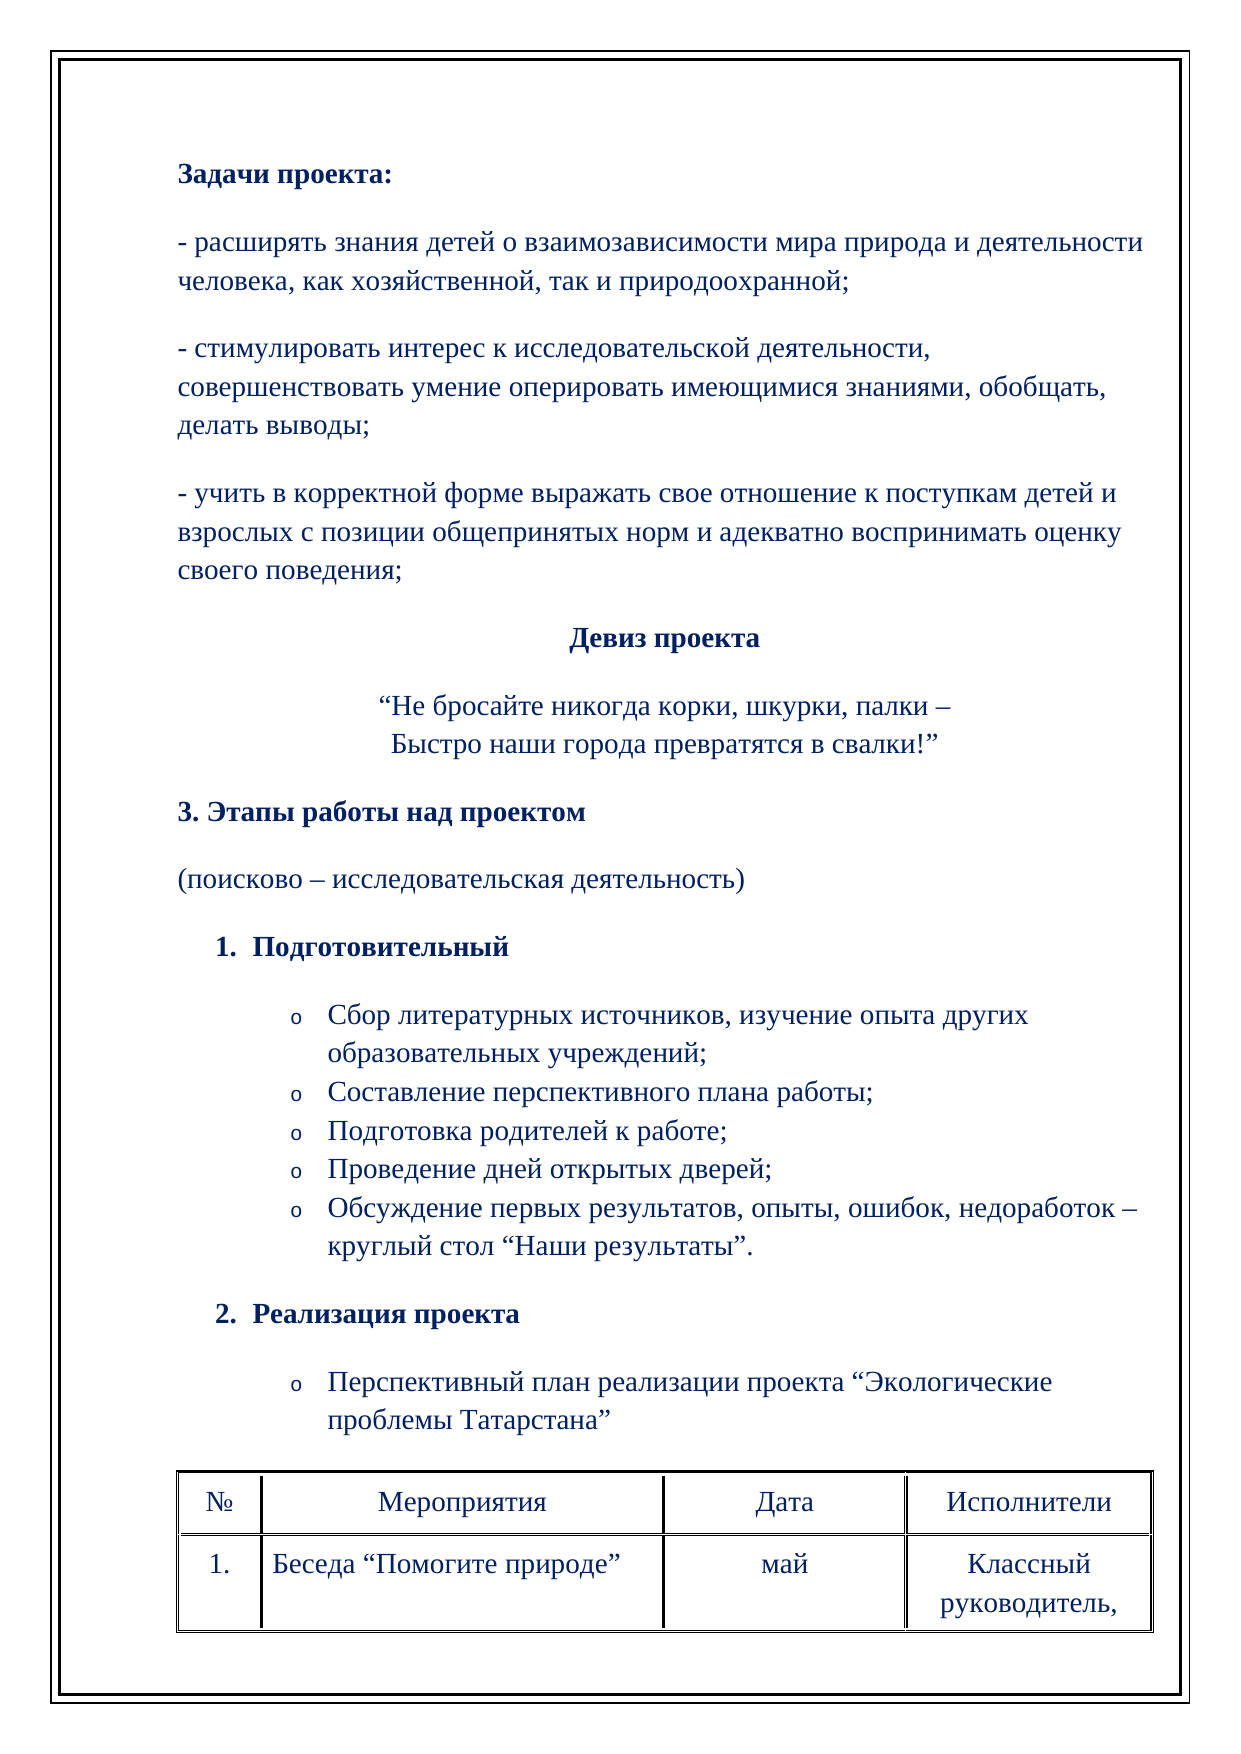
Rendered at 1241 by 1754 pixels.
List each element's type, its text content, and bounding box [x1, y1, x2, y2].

list Подготовка родителей к работе; [290, 1113, 1152, 1146]
list Сбор литературных источников, изучение опыта других образовательных учреждений; [290, 997, 1152, 1069]
list Реализация проекта [215, 1296, 1152, 1329]
text 3. Этапы работы над проектом [177, 794, 1152, 827]
table_header Исполнители [906, 1473, 1150, 1532]
list Составление перспективного плана работы; [290, 1074, 1152, 1108]
text - стимулировать интерес к исследовательской деятельности, совершенствовать умение оперировать имеющимися знаниями, обобщать, делать выводы; [177, 330, 1152, 441]
list Проведение дней открытых дверей; [290, 1151, 1152, 1185]
text “Не бросайте никогда корки, шкурки, палки – Быстро наши города превратятся в свалки!” [177, 688, 1152, 760]
list Подготовительный [215, 929, 1152, 963]
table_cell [261, 1536, 663, 1629]
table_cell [906, 1533, 1151, 1629]
text (поисково – исследовательская деятельность) [177, 862, 1152, 895]
table_header Мероприятия [261, 1473, 663, 1532]
list Обсуждение первых результатов, опыты, ошибок, недоработок – круглый стол “Наши результаты”. [290, 1190, 1152, 1262]
list Перспективный план реализации проекта “Экологические проблемы Татарстана” [290, 1364, 1152, 1436]
text Задачи проекта: [177, 156, 1152, 190]
table_header № [179, 1473, 261, 1532]
text - расширять знания детей о взаимозависимости мира природа и деятельности человека, как хозяйственной, так и природоохранной; [177, 224, 1152, 296]
table_cell май [663, 1533, 906, 1629]
text Девиз проекта [177, 620, 1152, 653]
table_cell 1. [179, 1533, 261, 1629]
table_header Дата [663, 1472, 906, 1532]
text - учить в корректной форме выражать свое отношение к поступкам детей и взрослых с позиции общепринятых норм и адекватно воспринимать оценку своего поведения; [177, 475, 1152, 586]
